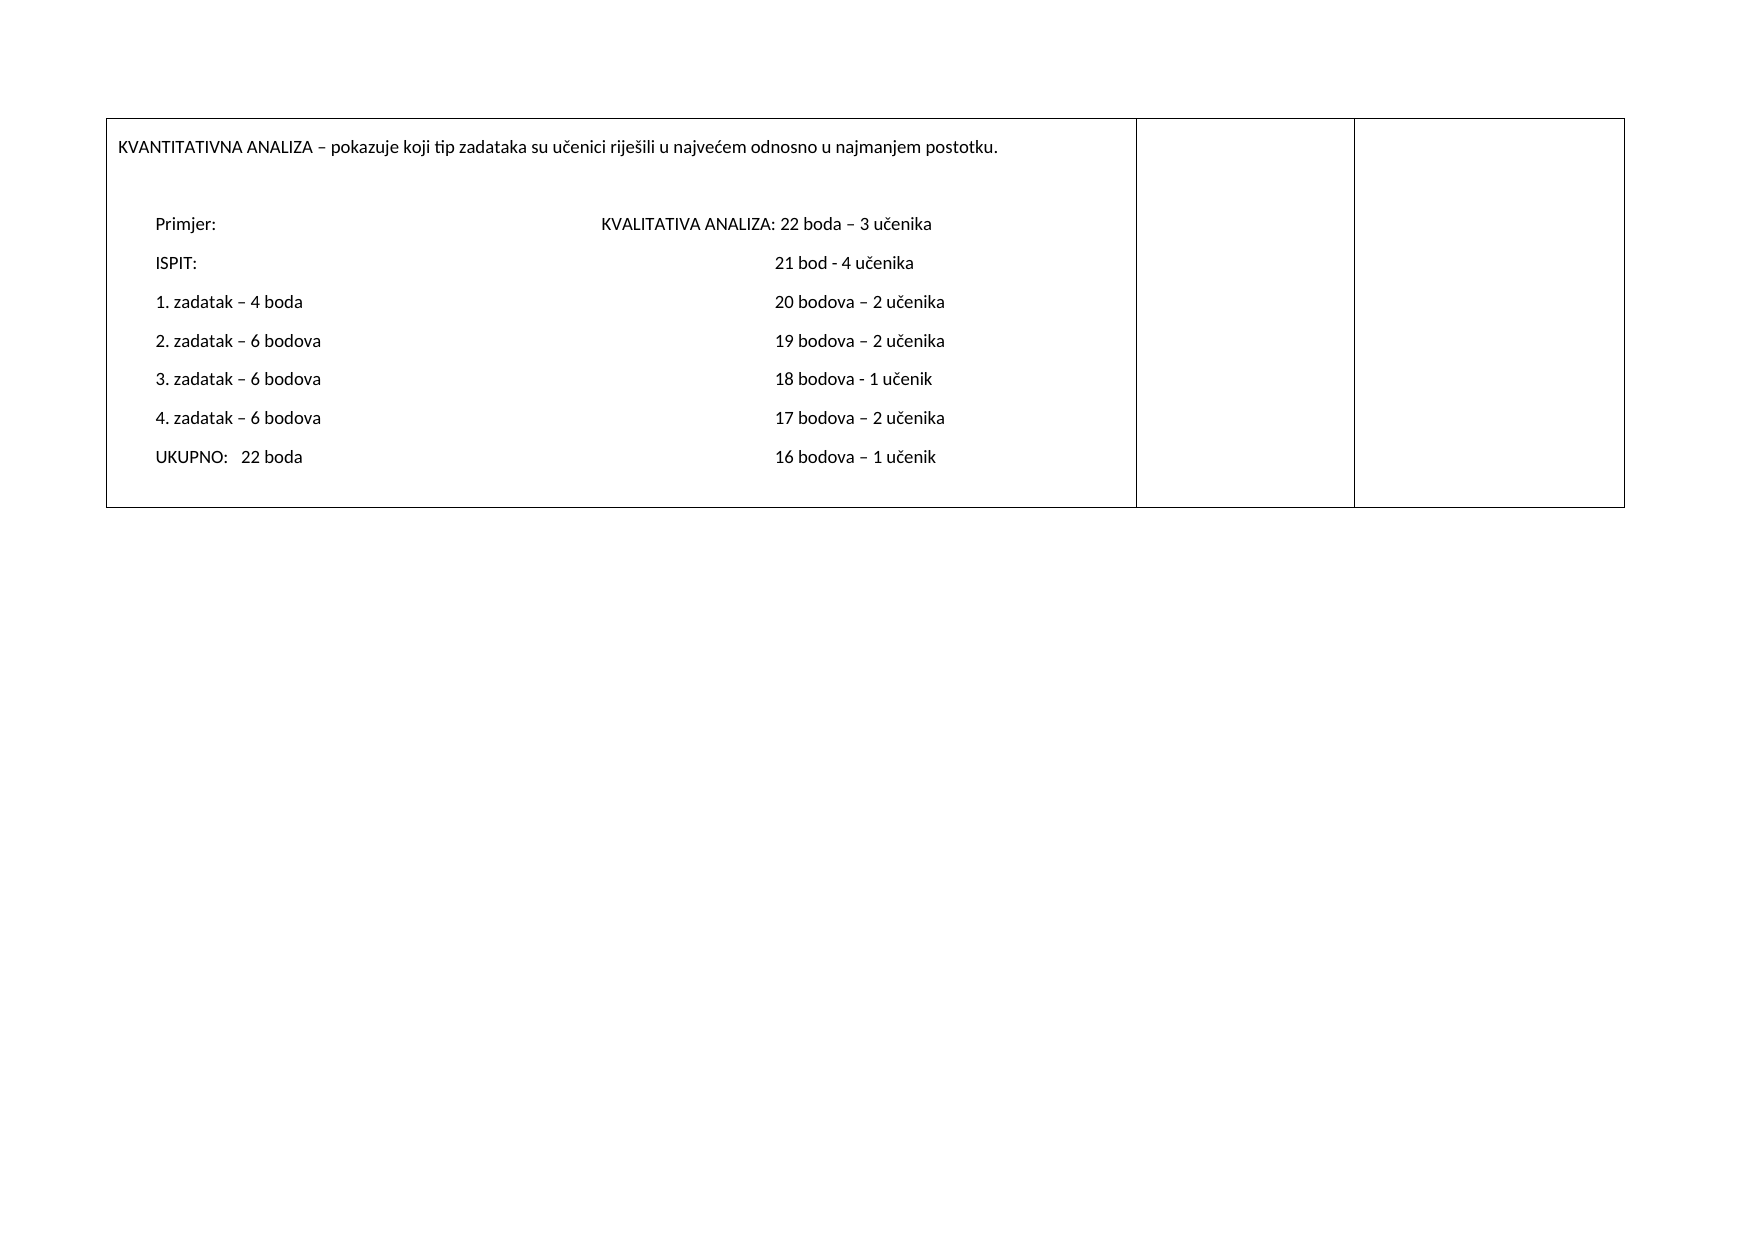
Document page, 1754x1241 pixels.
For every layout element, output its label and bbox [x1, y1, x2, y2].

table_cell [1137, 119, 1354, 507]
table_cell [1355, 119, 1624, 507]
table_cell [107, 119, 1136, 507]
